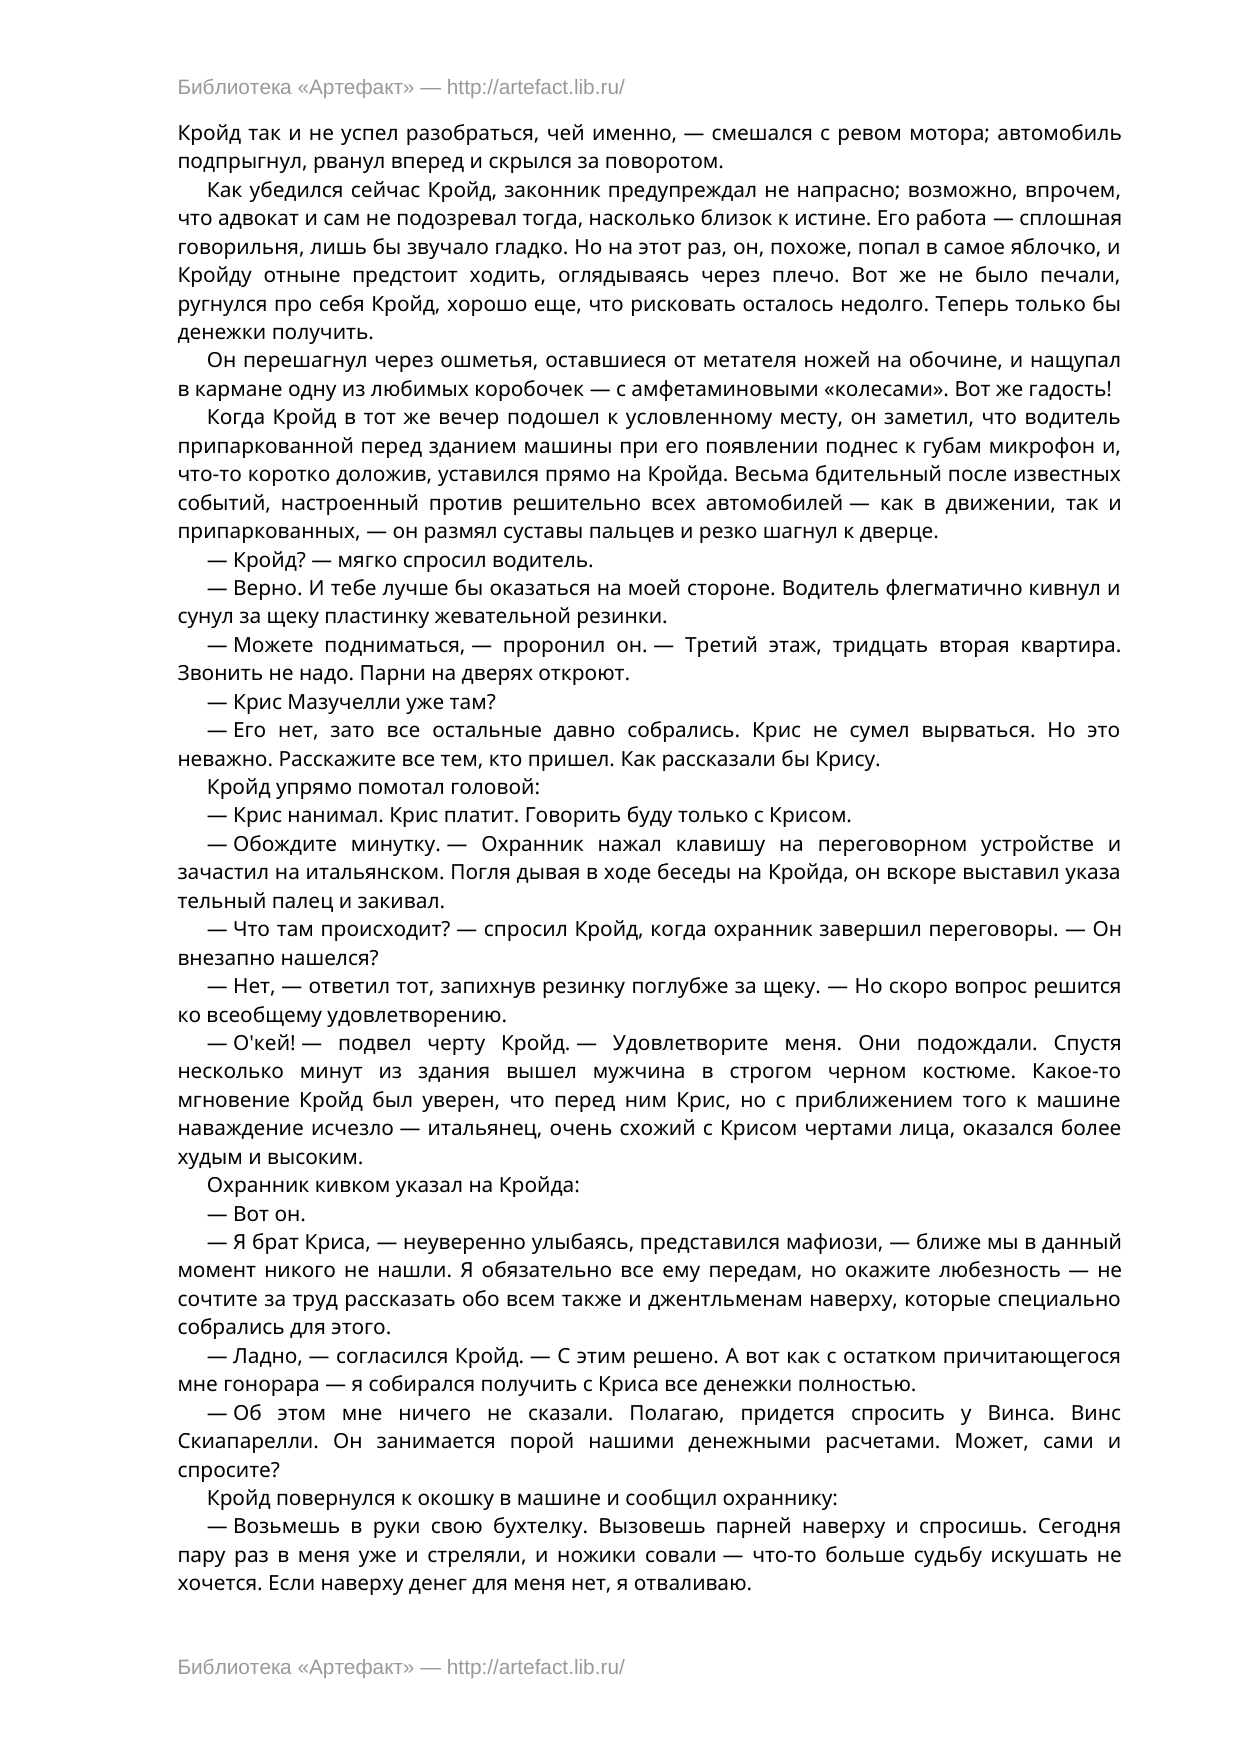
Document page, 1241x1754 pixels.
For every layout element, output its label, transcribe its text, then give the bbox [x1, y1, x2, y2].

text — Об этом мне ничего не сказали. Полагаю, придется спросить у Винса. Винс Скиапарелли. Он занимается порой нашими денежными расчетами. Может, сами и спросите? [177, 1398, 1122, 1483]
text — Крис Мазучелли уже там? [177, 687, 1122, 715]
text — Я брат Криса, — неуверенно улыбаясь, представился мафиози, — ближе мы в данный момент никого не нашли. Я обязательно все ему передам, но окажите любезность — не сочтите за труд рассказать обо всем также и джентльменам наверху, которые специально собрались для этого. [177, 1227, 1122, 1341]
text Охранник кивком указал на Кройда: [177, 1170, 1122, 1199]
text — Что там происходит? — спросил Кройд, когда охранник завершил переговоры. — Он внезапно нашелся? [177, 914, 1122, 971]
text — Кройд? — мягко спросил водитель. [177, 545, 1122, 573]
text Как убедился сейчас Кройд, законник предупреждал не напрасно; возможно, впрочем, что адвокат и сам не подозревал тогда, насколько близок к истине. Его работа — сплошная говорильня, лишь бы звучало гладко. Но на этот раз, он, похоже, попал в самое яблочко, и Кройду отныне предстоит ходить, оглядываясь через плечо. Вот же не было печали, ругнулся про себя Кройд, хорошо еще, что рисковать осталось недолго. Теперь только бы денежки получить. [177, 175, 1122, 346]
text — Верно. И тебе лучше бы оказаться на моей стороне. Водитель флегматично кивнул и сунул за щеку пластинку жевательной резинки. [177, 573, 1122, 630]
text Кройд повернулся к окошку в машине и сообщил охраннику: [177, 1483, 1122, 1512]
text Кройд упрямо помотал головой: [177, 772, 1122, 801]
text — Нет, — ответил тот, запихнув резинку поглубже за щеку. — Но скоро вопрос решится ко всеобщему удовлетворению. [177, 971, 1122, 1028]
text Он перешагнул через ошметья, оставшиеся от метателя ножей на обочине, и нащупал в кармане одну из любимых коробочек — с амфетаминовыми «колесами». Вот же гадость! [177, 346, 1122, 402]
text — О'кей! — подвел черту Кройд. — Удовлетворите меня. Они подождали. Спустя несколько минут из здания вышел мужчина в строгом черном костюме. Какое-то мгновение Кройд был уверен, что перед ним Крис, но с приближением того к машине наваждение исчезло — итальянец, очень схожий с Крисом чертами лица, оказался более худым и высоким. [177, 1028, 1122, 1170]
text Когда Кройд в тот же вечер подошел к условленному месту, он заметил, что водитель припаркованной перед зданием машины при его появлении поднес к губам микрофон и, что-то коротко доложив, уставился прямо на Кройда. Весьма бдительный после известных событий, настроенный против решительно всех автомобилей — как в движении, так и припаркованных, — он размял суставы пальцев и резко шагнул к дверце. [177, 402, 1122, 545]
text — Обождите минутку. — Охранник нажал клавишу на переговорном устройстве и зачастил на итальянском. Погля дывая в ходе беседы на Кройда, он вскоре выставил указа тельный палец и закивал. [177, 829, 1122, 914]
text — Его нет, зато все остальные давно собрались. Крис не сумел вырваться. Но это неважно. Расскажите все тем, кто пришел. Как рассказали бы Крису. [177, 715, 1122, 772]
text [177, 118, 1122, 175]
text — Можете подниматься, — проронил он. — Третий этаж, тридцать вторая квартира. Звонить не надо. Парни на дверях откроют. [177, 630, 1122, 687]
text — Ладно, — согласился Кройд. — С этим решено. А вот как с остатком причитающегося мне гонорара — я собирался получить с Криса все денежки полностью. [177, 1341, 1122, 1398]
text — Вот он. [177, 1199, 1122, 1227]
text — Возьмешь в руки свою бухтелку. Вызовешь парней наверху и спросишь. Сегодня пару раз в меня уже и стреляли, и ножики совали — что-то больше судьбу искушать не хочется. Если наверху денег для меня нет, я отваливаю. [177, 1512, 1122, 1597]
text — Крис нанимал. Крис платит. Говорить буду только с Крисом. [177, 801, 1122, 829]
